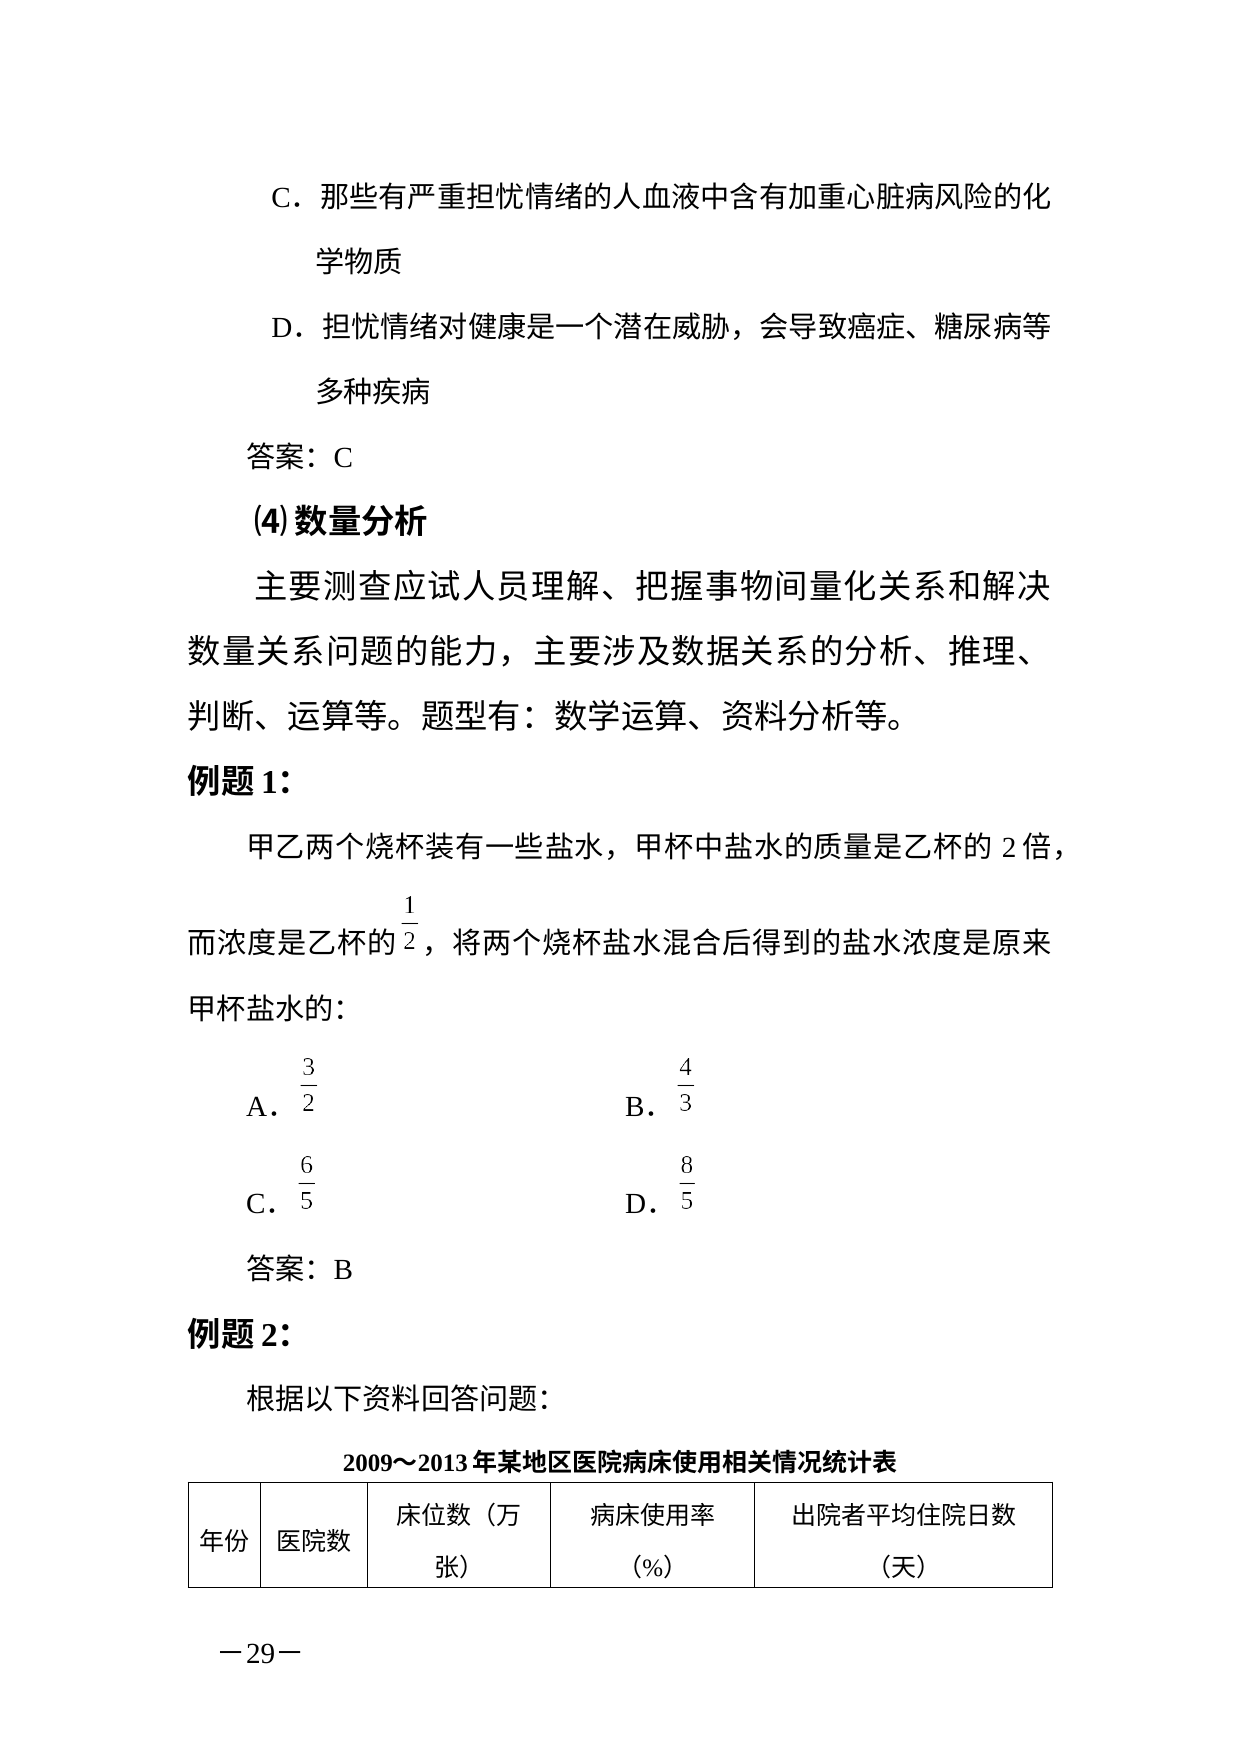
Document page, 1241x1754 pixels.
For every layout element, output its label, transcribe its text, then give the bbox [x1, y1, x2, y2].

text D．担忧情绪对健康是一个潜在威胁，会导致癌症、糖尿病等多种疾病 [271, 292, 1053, 422]
text ⑷数量分析 [187, 487, 1053, 552]
table_header 出院者平均住院日数（天） [755, 1483, 1052, 1587]
table_header 床位数（万张） [368, 1483, 550, 1587]
table_header 病床使用率（%） [551, 1483, 754, 1587]
text 2009～2013年某地区医院病床使用相关情况统计表 [187, 1429, 1053, 1482]
text 主要测查应试人员理解、把握事物间量化关系和解决数量关系问题的能力，主要涉及数据关系的分析、推理、判断、运算等。题型有：数学运算、资料分析等。 [187, 552, 1053, 747]
text 根据以下资料回答问题： [187, 1364, 1053, 1429]
text C． D． [187, 1137, 1053, 1234]
table_header 年份 [189, 1483, 260, 1587]
text C．那些有严重担忧情绪的人血液中含有加重心脏病风险的化学物质 [271, 162, 1053, 292]
text 例题2： [187, 1299, 1053, 1364]
text 答案：C [187, 422, 1053, 487]
text 甲乙两个烧杯装有一些盐水，甲杯中盐水的质量是乙杯的2倍，而浓度是乙杯的，将两个烧杯盐水混合后得到的盐水浓度是原来甲杯盐水的： [187, 812, 1053, 1039]
text A． B． [187, 1039, 1053, 1137]
text 答案：B [187, 1234, 1053, 1299]
table_header 医院数 [261, 1483, 367, 1587]
text 例题1： [187, 747, 1053, 812]
